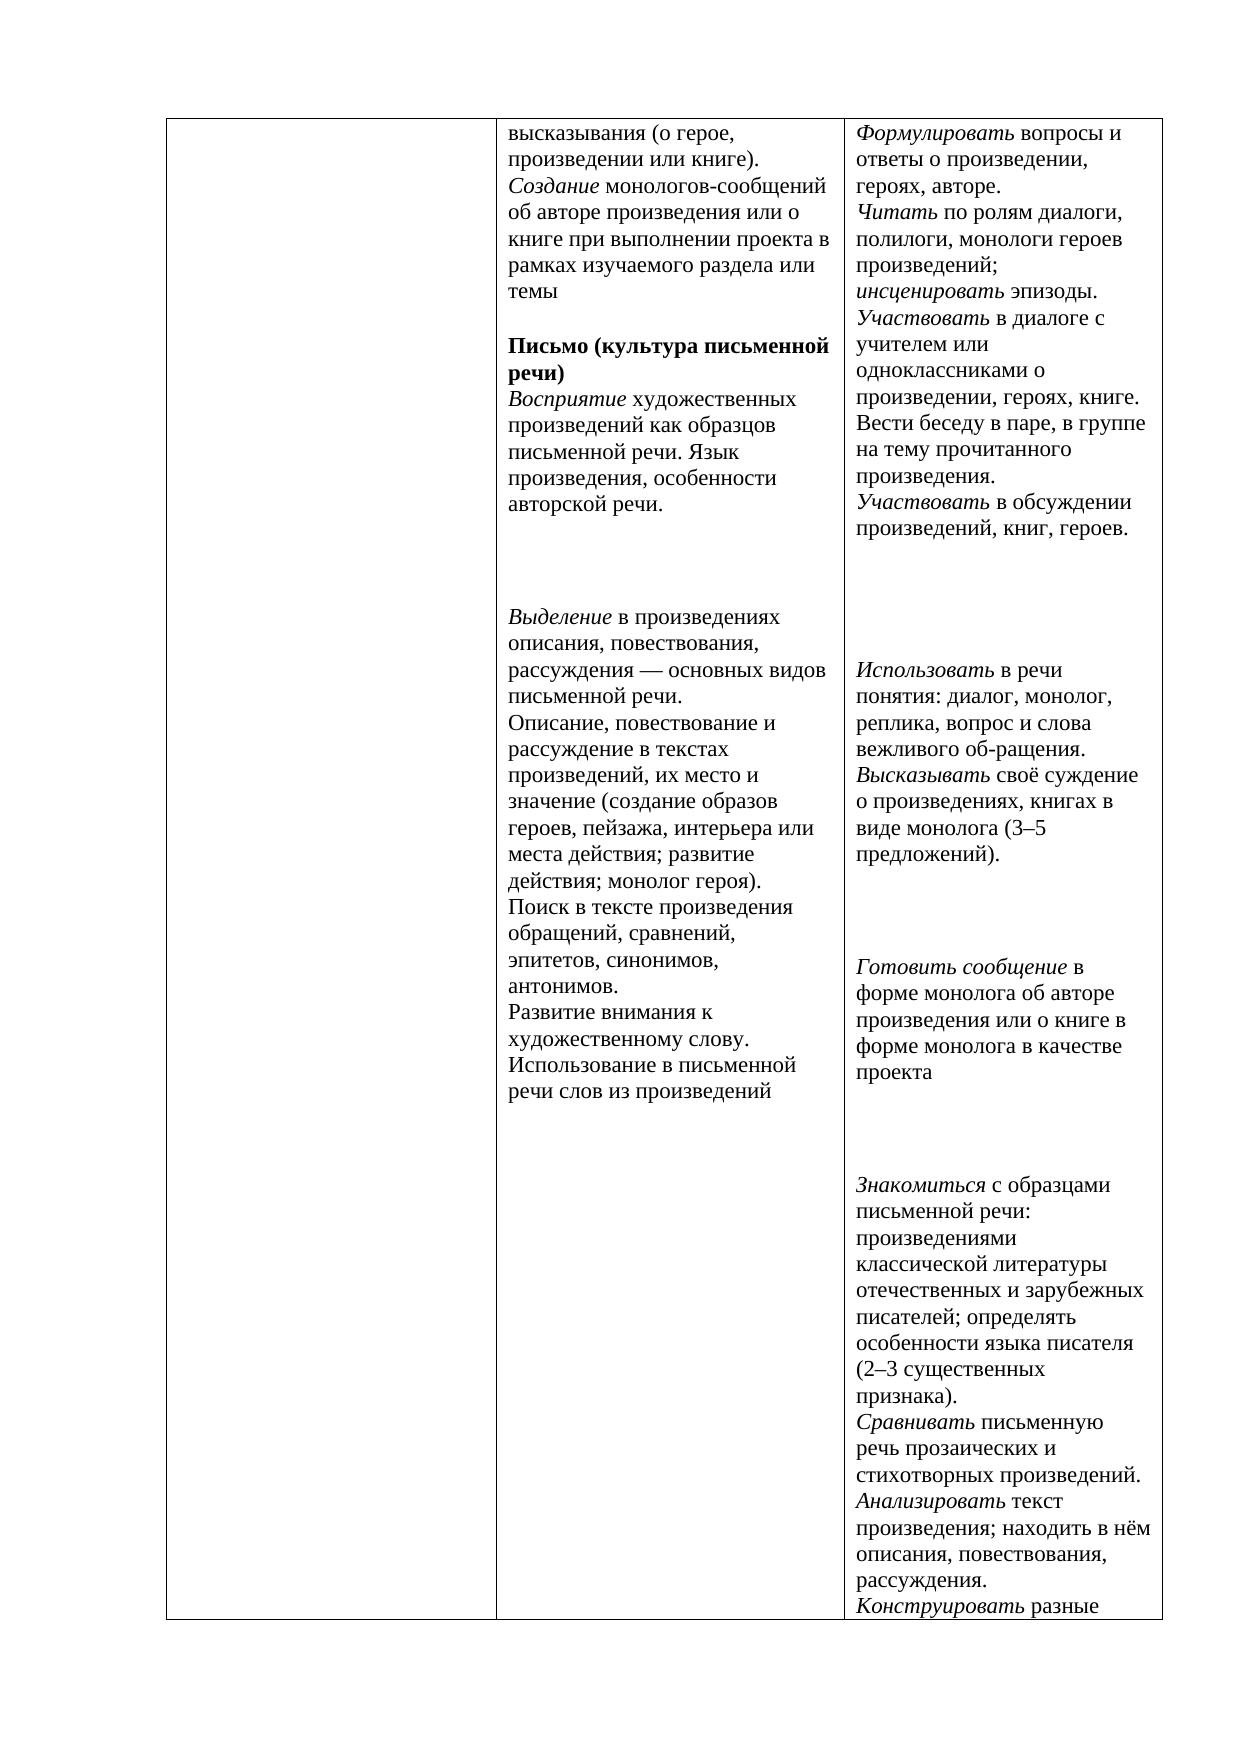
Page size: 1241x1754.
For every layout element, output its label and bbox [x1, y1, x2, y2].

table_cell [845, 119, 1162, 1619]
table_cell [497, 119, 844, 1619]
table_cell [167, 119, 496, 1619]
